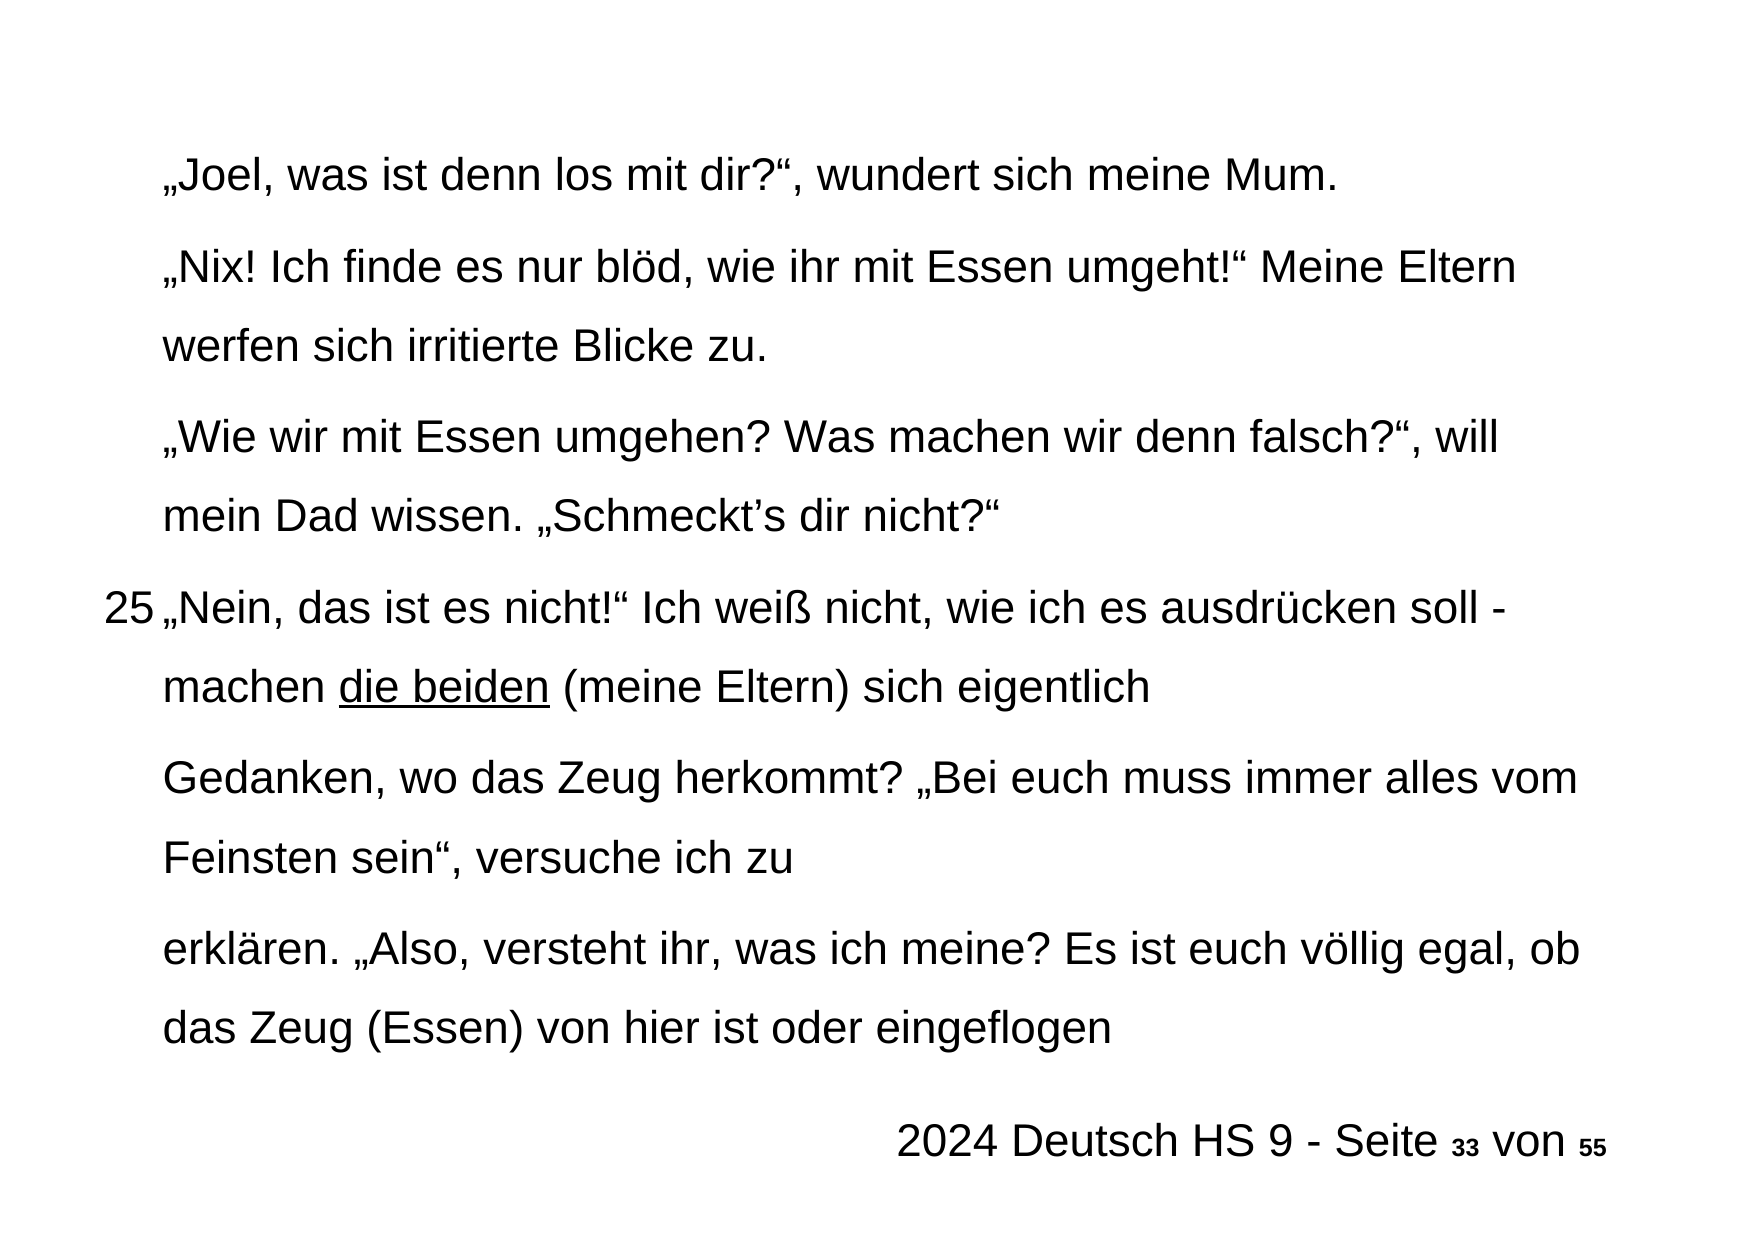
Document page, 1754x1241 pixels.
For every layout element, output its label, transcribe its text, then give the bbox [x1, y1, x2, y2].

list „Nix! Ich finde es nur blöd, wie ihr mit Essen umgeht!“ Meine Eltern werfen sich irritierte Blicke zu. [162, 239, 1606, 371]
list Gedanken, wo das Zeug herkommt? „Bei euch muss immer alles vom Feinsten sein“, versuche ich zu [162, 751, 1606, 883]
list erklären. „Also, versteht ihr, was ich meine? Es ist euch völlig egal, ob das Zeug (Essen) von hier ist oder eingeflogen [162, 922, 1606, 1053]
list „Wie wir mit Essen umgehen? Was machen wir denn falsch?“, will mein Dad wissen. „Schmeckt’s dir nicht?“ [162, 410, 1606, 542]
list 25 „Nein, das ist es nicht!“ Ich weiß nicht, wie ich es ausdrücken soll - machen die beiden (meine Eltern) sich eigentlich [103, 580, 1606, 712]
list „Joel, was ist denn los mit dir?“, wundert sich meine Mum. [162, 148, 1606, 200]
